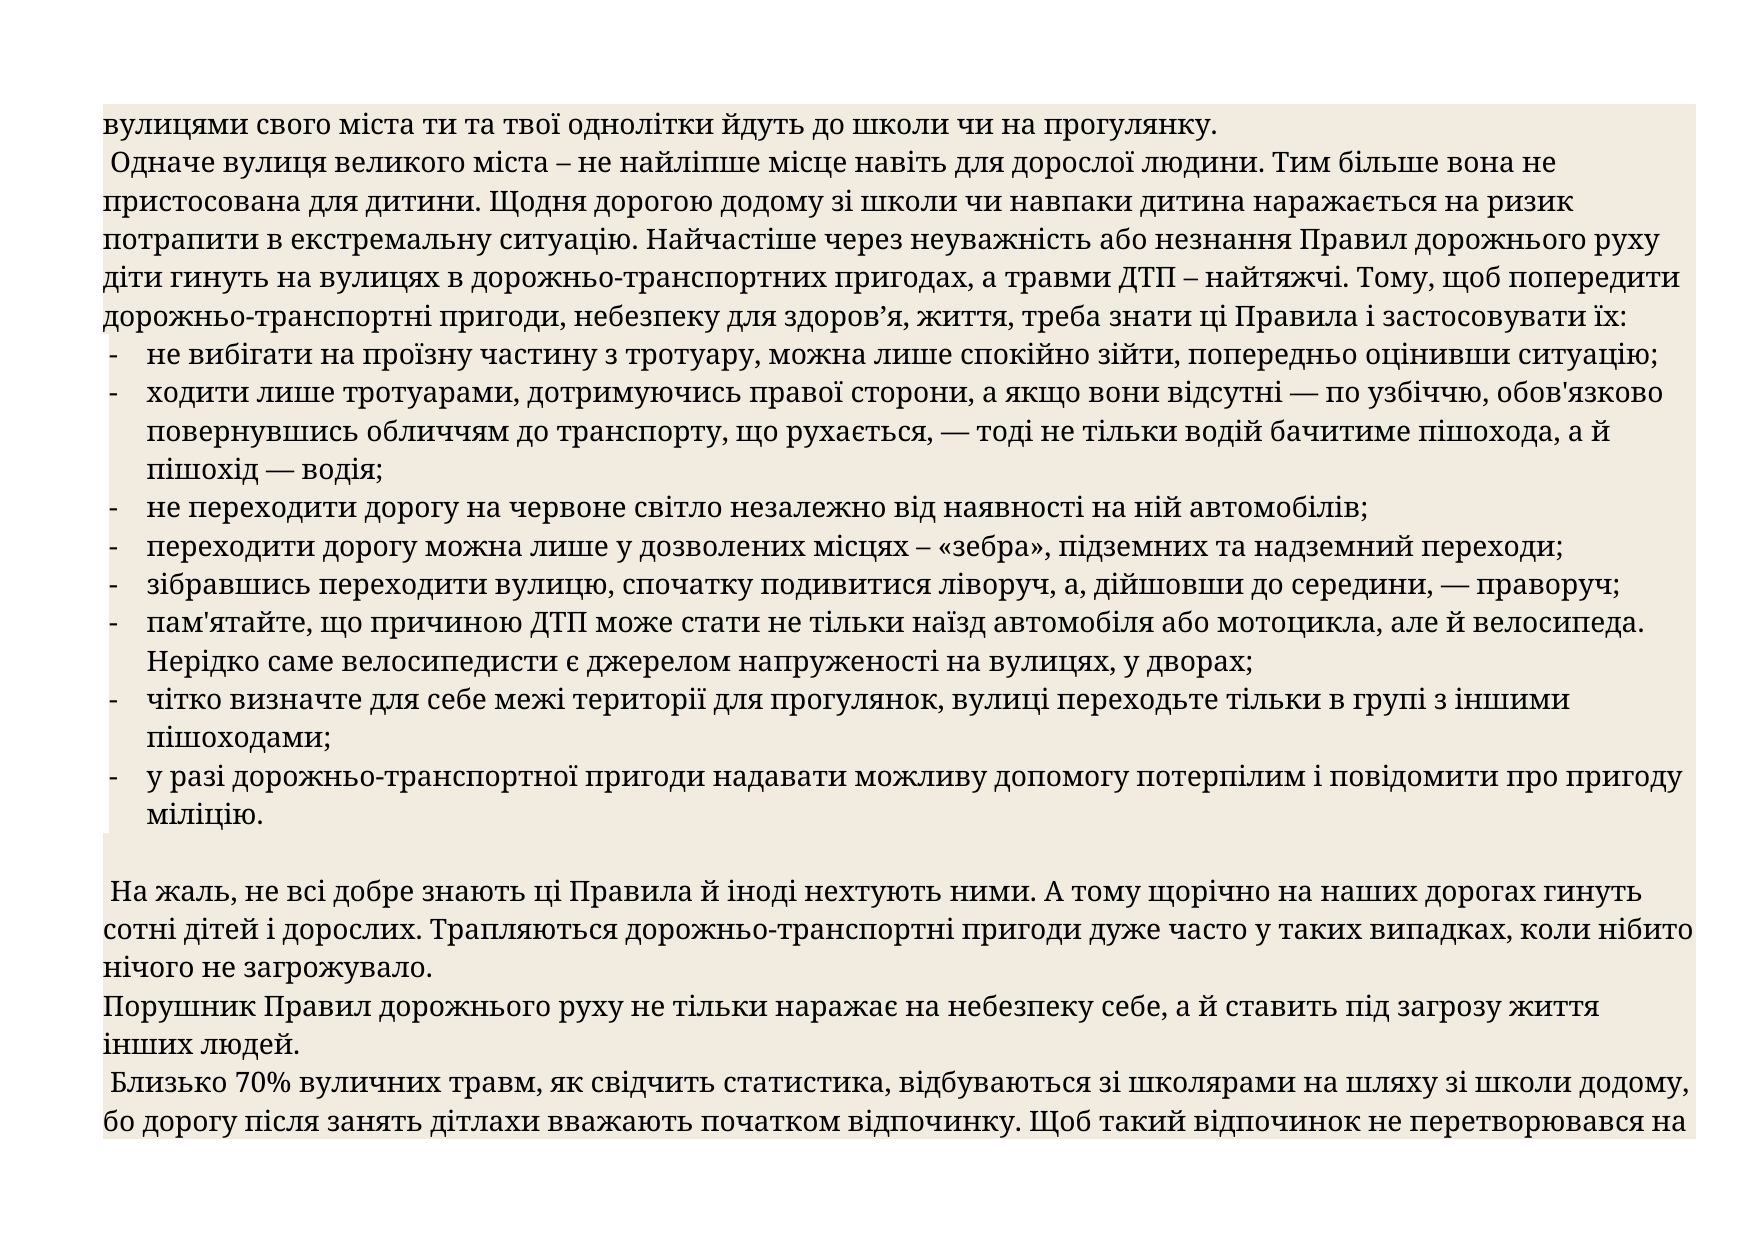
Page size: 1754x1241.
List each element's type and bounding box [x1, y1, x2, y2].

table_header [87, 89, 1712, 1155]
